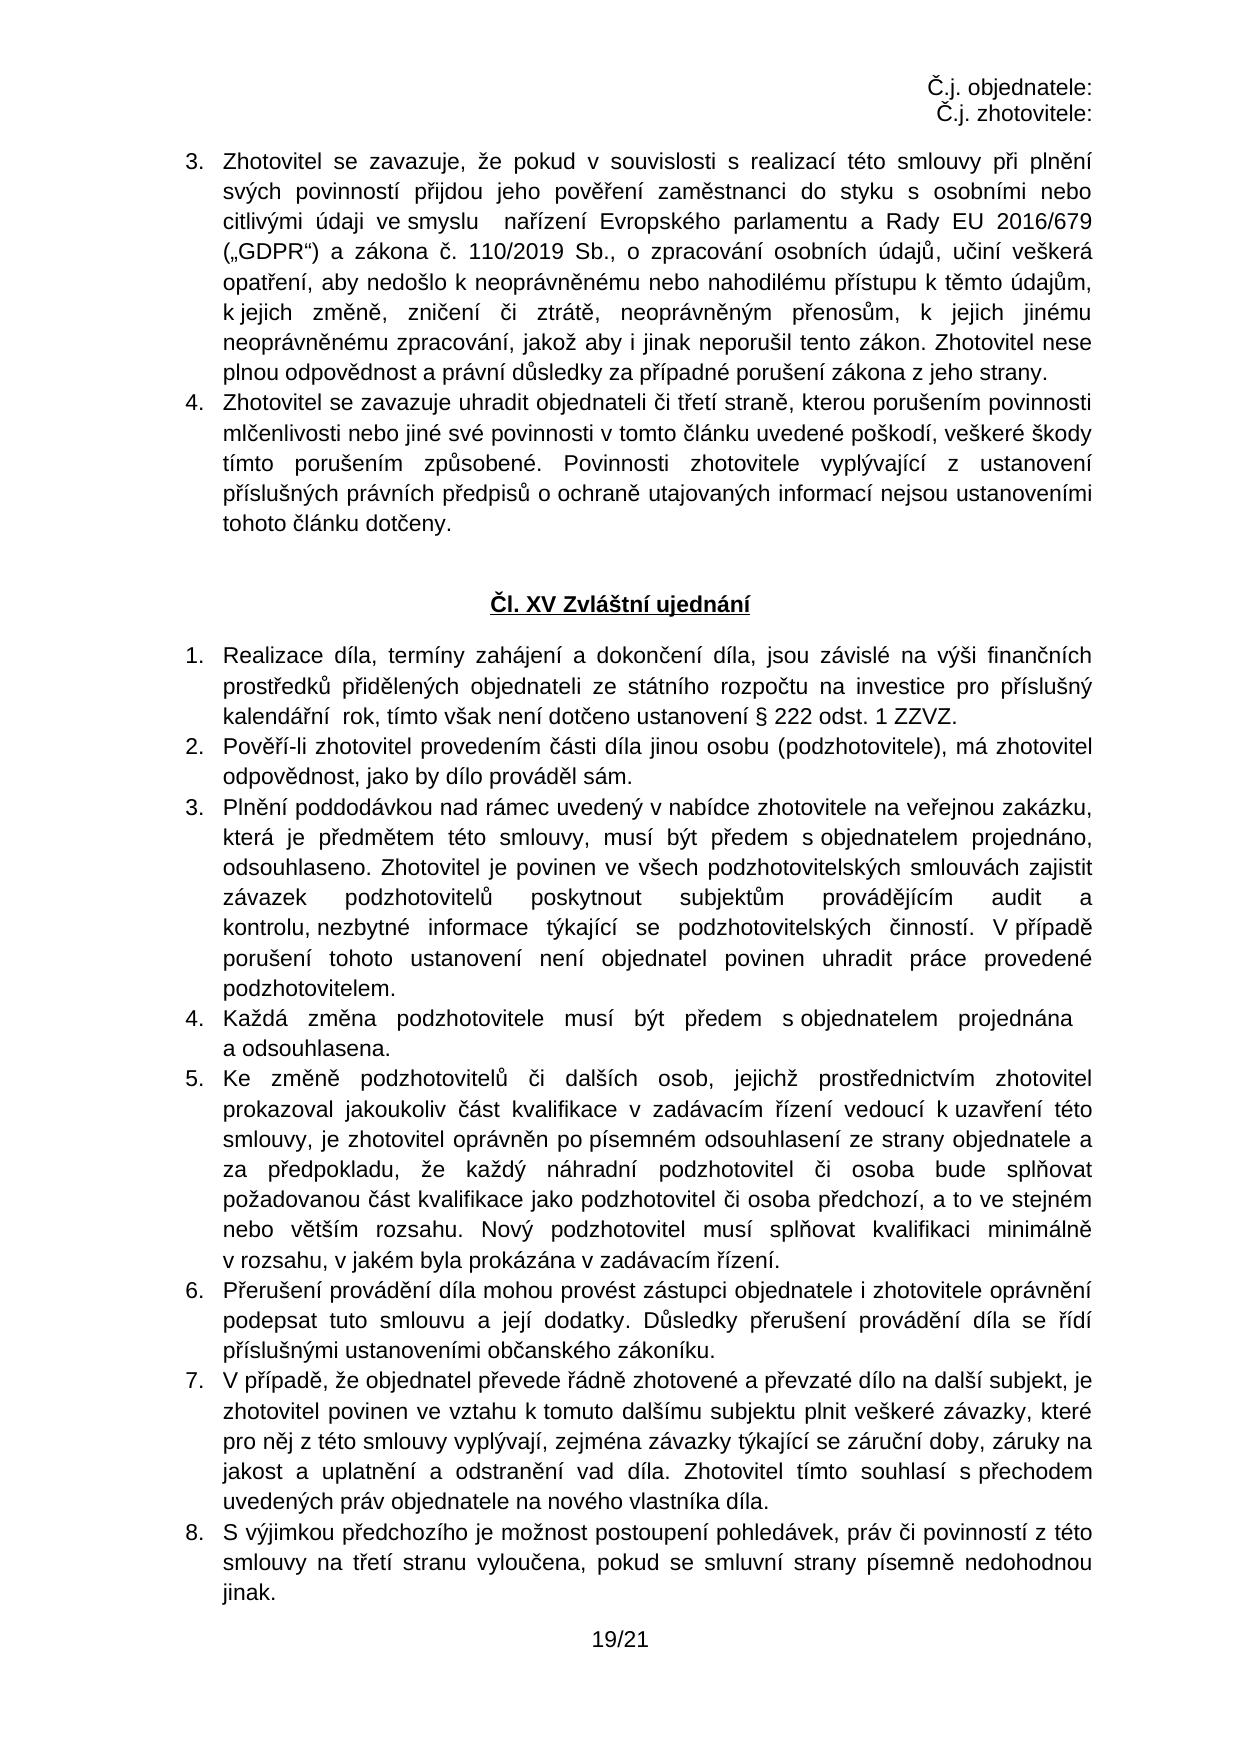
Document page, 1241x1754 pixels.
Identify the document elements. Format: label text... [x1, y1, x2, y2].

list Pověří-li zhotovitel provedením části díla jinou osobu (podzhotovitele), má zhotovitel odpovědnost, jako by dílo prováděl sám. [185, 733, 1093, 789]
list Realizace díla, termíny zahájení a dokončení díla, jsou závislé na výši finančních prostředků přidělených objednateli ze státního rozpočtu na investice pro příslušný kalendářní rok, tímto však není dotčeno ustanovení § 222 odst. 1 ZZVZ. [185, 642, 1093, 729]
list V případě, že objednatel převede řádně zhotovené a převzaté dílo na další subjekt, je zhotovitel povinen ve vztahu k tomuto dalšímu subjektu plnit veškeré závazky, které pro něj z této smlouvy vyplývají, zejména závazky týkající se záruční doby, záruky na jakost a uplatnění a odstranění vad díla. Zhotovitel tímto souhlasí s přechodem uvedených práv objednatele na nového vlastníka díla. [185, 1367, 1093, 1514]
list Zhotovitel se zavazuje, že pokud v souvislosti s realizací této smlouvy při plnění svých povinností přijdou jeho pověření zaměstnanci do styku s osobními nebo citlivými údaji ve smyslu nařízení Evropského parlamentu a Rady EU 2016/679 („GDPR“) a zákona č. 110/2019 Sb., o zpracování osobních údajů, učiní veškerá opatření, aby nedošlo k neoprávněnému nebo nahodilému přístupu k těmto údajům, k jejich změně, zničení či ztrátě, neoprávněným přenosům, k jejich jinému neoprávněnému zpracování, jakož aby i jinak neporušil tento zákon. Zhotovitel nese plnou odpovědnost a právní důsledky za případné porušení zákona z jeho strany. [185, 148, 1093, 385]
text Čl. XV Zvláštní ujednání [148, 591, 1093, 618]
list S výjimkou předchozího je možnost postoupení pohledávek, práv či povinností z této smlouvy na třetí stranu vyloučena, pokud se smluvní strany písemně nedohodnou jinak. [185, 1518, 1093, 1605]
list Plnění poddodávkou nad rámec uvedený v nabídce zhotovitele na veřejnou zakázku, která je předmětem této smlouvy, musí být předem s objednatelem projednáno, odsouhlaseno. Zhotovitel je povinen ve všech podzhotovitelských smlouvách zajistit závazek podzhotovitelů poskytnout subjektům provádějícím audit a kontrolu, nezbytné informace týkající se podzhotovitelských činností. V případě porušení tohoto ustanovení není objednatel povinen uhradit práce provedené podzhotovitelem. [185, 793, 1093, 1001]
list Ke změně podzhotovitelů či dalších osob, jejichž prostřednictvím zhotovitel prokazoval jakoukoliv část kvalifikace v zadávacím řízení vedoucí k uzavření této smlouvy, je zhotovitel oprávněn po písemném odsouhlasení ze strany objednatele a za předpokladu, že každý náhradní podzhotovitel či osoba bude splňovat požadovanou část kvalifikace jako podzhotovitel či osoba předchozí, a to ve stejném nebo větším rozsahu. Nový podzhotovitel musí splňovat kvalifikaci minimálně v rozsahu, v jakém byla prokázána v zadávacím řízení. [185, 1065, 1093, 1273]
list Přerušení provádění díla mohou provést zástupci objednatele i zhotovitele oprávnění podepsat tuto smlouvu a její dodatky. Důsledky přerušení provádění díla se řídí příslušnými ustanoveními občanského zákoníku. [185, 1277, 1093, 1363]
list Každá změna podzhotovitele musí být předem s objednatelem projednána a odsouhlasena. [185, 1005, 1093, 1061]
list Zhotovitel se zavazuje uhradit objednateli či třetí straně, kterou porušením povinnosti mlčenlivosti nebo jiné své povinnosti v tomto článku uvedené poškodí, veškeré škody tímto porušením způsobené. Povinnosti zhotovitele vyplývající z ustanovení příslušných právních předpisů o ochraně utajovaných informací nejsou ustanoveními tohoto článku dotčeny. [185, 389, 1093, 536]
